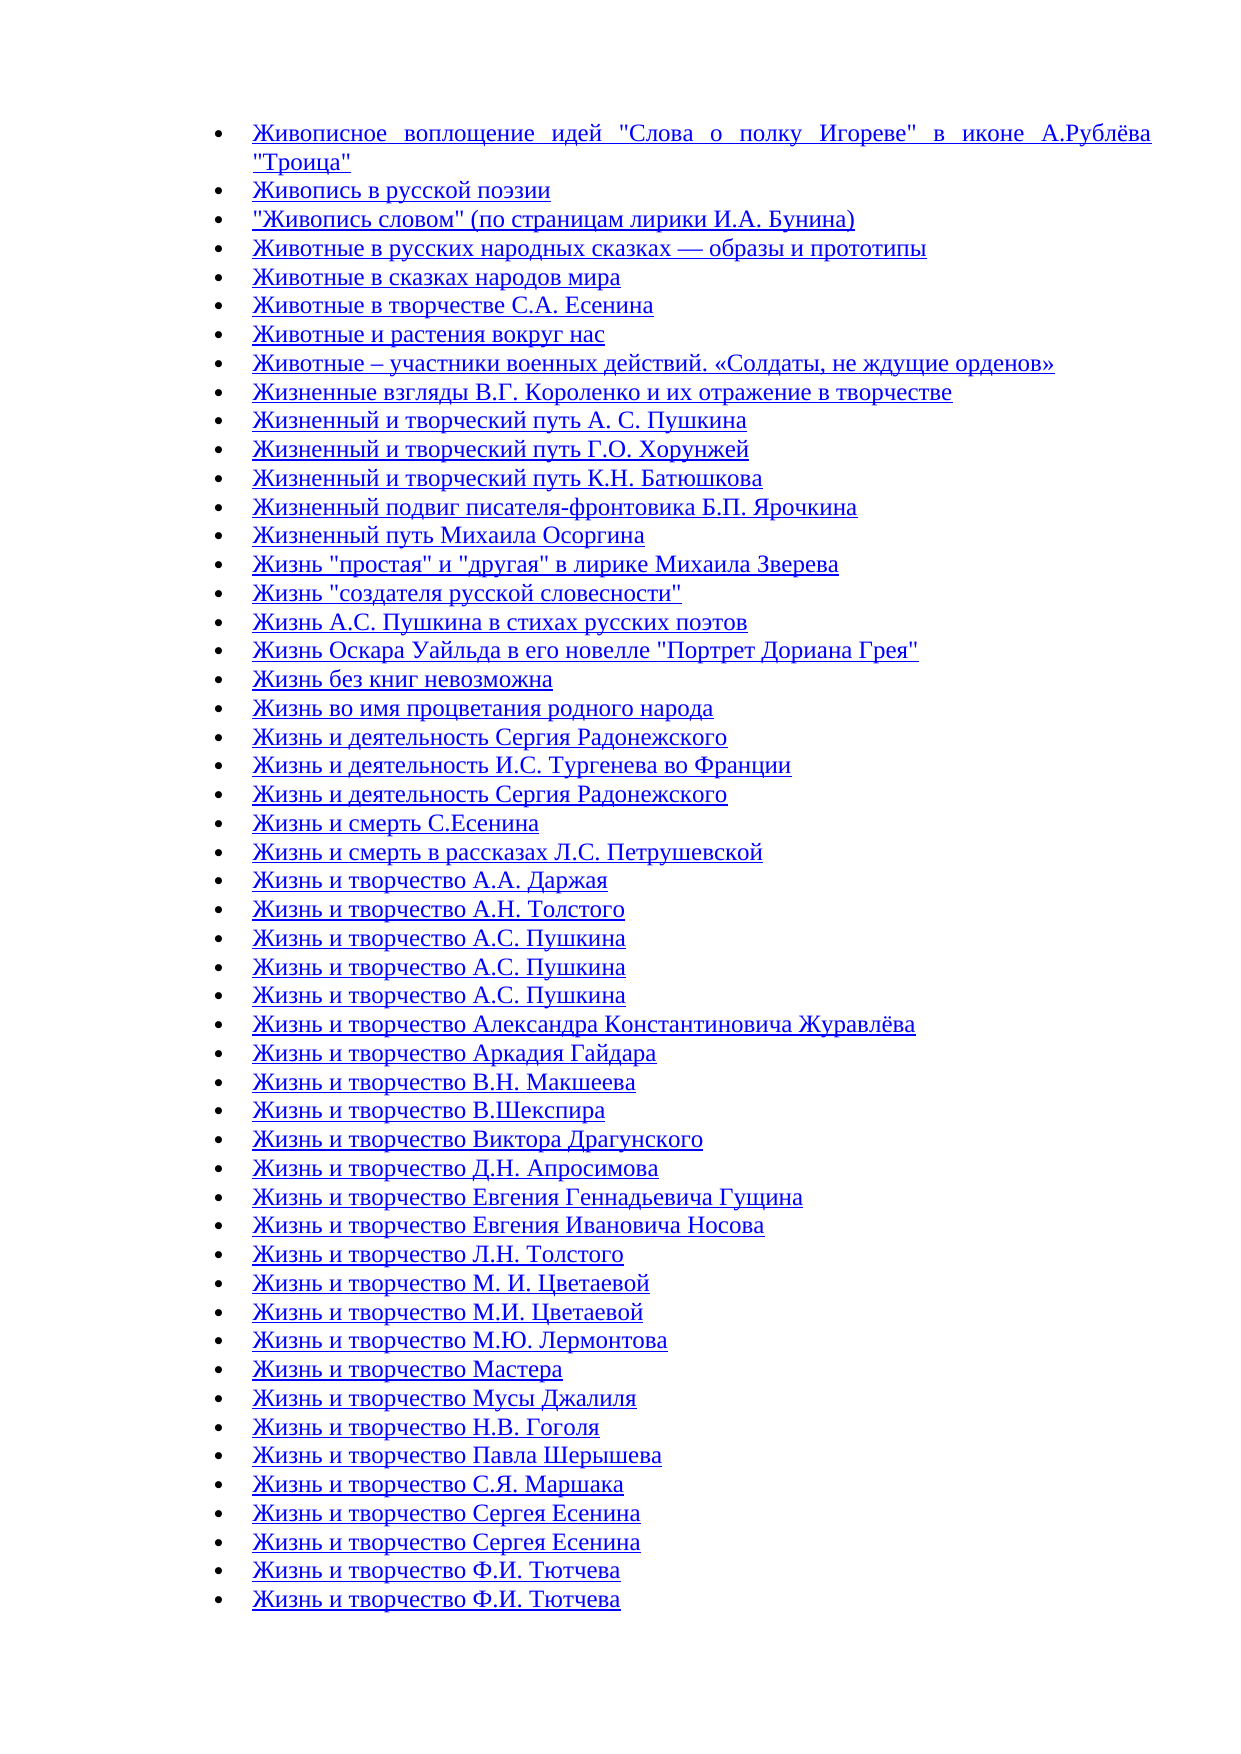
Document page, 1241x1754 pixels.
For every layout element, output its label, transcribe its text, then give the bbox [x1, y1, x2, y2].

list Жизнь и творчество А.С. Пушкина [215, 923, 1152, 952]
list Жизнь и творчество А.С. Пушкина [215, 952, 1152, 981]
list Жизнь и творчество Евгения Геннадьевича Гущина [215, 1182, 1152, 1211]
list Жизненный путь Михаила Осоргина [215, 521, 1152, 549]
list Жизнь и творчество Евгения Ивановича Носова [215, 1211, 1152, 1239]
list Жизнь и деятельность И.С. Тургенева во Франции [215, 751, 1152, 779]
list Жизнь во имя процветания родного народа [215, 693, 1152, 722]
list Жизнь и творчество М. И. Цветаевой [215, 1268, 1152, 1297]
list Жизнь и творчество Виктора Драгунского [215, 1124, 1152, 1153]
list Жизнь и творчество Мастера [215, 1354, 1152, 1383]
list Жизнь и деятельность Сергия Радонежского [215, 722, 1152, 751]
list Жизнь и творчество Сергея Есенина [215, 1498, 1152, 1527]
list Жизнь и творчество В.Шекспира [215, 1096, 1152, 1124]
list Живописное воплощение идей "Слова о полку Игореве" в иконе А.Рублёва "Троица" [215, 118, 1152, 176]
list Жизненный подвиг писателя-фронтовика Б.П. Ярочкина [215, 492, 1152, 521]
list Жизнь и творчество Н.В. Гоголя [215, 1412, 1152, 1441]
list Жизненный и творческий путь А. С. Пушкина [215, 406, 1152, 434]
list Жизнь и творчество Павла Шерышева [215, 1441, 1152, 1469]
list Жизнь и творчество Сергея Есенина [215, 1527, 1152, 1556]
list Жизнь и смерть в рассказах Л.С. Петрушевской [215, 837, 1152, 866]
list Животные в творчестве С.А. Есенина [215, 291, 1152, 319]
list Жизнь и творчество А.С. Пушкина [215, 981, 1152, 1009]
list Жизнь и творчество А.А. Даржая [215, 866, 1152, 894]
list Жизнь и деятельность Сергия Радонежского [215, 779, 1152, 808]
list Жизнь и творчество С.Я. Маршака [215, 1469, 1152, 1498]
list Жизнь "создателя русской словесности" [215, 578, 1152, 607]
list Жизнь и творчество Ф.И. Тютчева [215, 1556, 1152, 1584]
list Животные в сказках народов мира [215, 262, 1152, 291]
list Жизнь А.С. Пушкина в стихах русских поэтов [215, 607, 1152, 636]
list Животные и растения вокруг нас [215, 319, 1152, 348]
list Жизнь и творчество Ф.И. Тютчева [215, 1584, 1152, 1613]
list Жизненные взгляды В.Г. Короленко и их отражение в творчестве [215, 377, 1152, 406]
list Жизнь и смерть С.Есенина [215, 808, 1152, 837]
list Жизнь и творчество Александра Константиновича Журавлёва [215, 1009, 1152, 1038]
list Жизнь Оскара Уайльда в его новелле "Портрет Дориана Грея" [215, 636, 1152, 664]
list Жизненный и творческий путь Г.О. Хорунжей [215, 434, 1152, 463]
list Животные – участники военных действий. «Солдаты, не ждущие орденов» [215, 348, 1152, 377]
list Жизнь и творчество Аркадия Гайдара [215, 1038, 1152, 1067]
list Жизнь и творчество В.Н. Макшеева [215, 1067, 1152, 1096]
list Жизнь и творчество М.И. Цветаевой [215, 1297, 1152, 1326]
list Жизнь "простая" и "другая" в лирике Михаила Зверева [215, 549, 1152, 578]
list Жизнь и творчество М.Ю. Лермонтова [215, 1326, 1152, 1354]
list Жизнь без книг невозможна [215, 664, 1152, 693]
list Жизнь и творчество Д.Н. Апросимова [215, 1153, 1152, 1182]
list Жизнь и творчество А.Н. Толстого [215, 894, 1152, 923]
list Жизнь и творчество Л.Н. Толстого [215, 1239, 1152, 1268]
list "Живопись словом" (по страницам лирики И.А. Бунина) [215, 204, 1152, 233]
list Жизненный и творческий путь К.Н. Батюшкова [215, 463, 1152, 492]
list Жизнь и творчество Мусы Джалиля [215, 1383, 1152, 1412]
list Животные в русских народных сказках — образы и прототипы [215, 233, 1152, 262]
list Живопись в русской поэзии [215, 176, 1152, 204]
